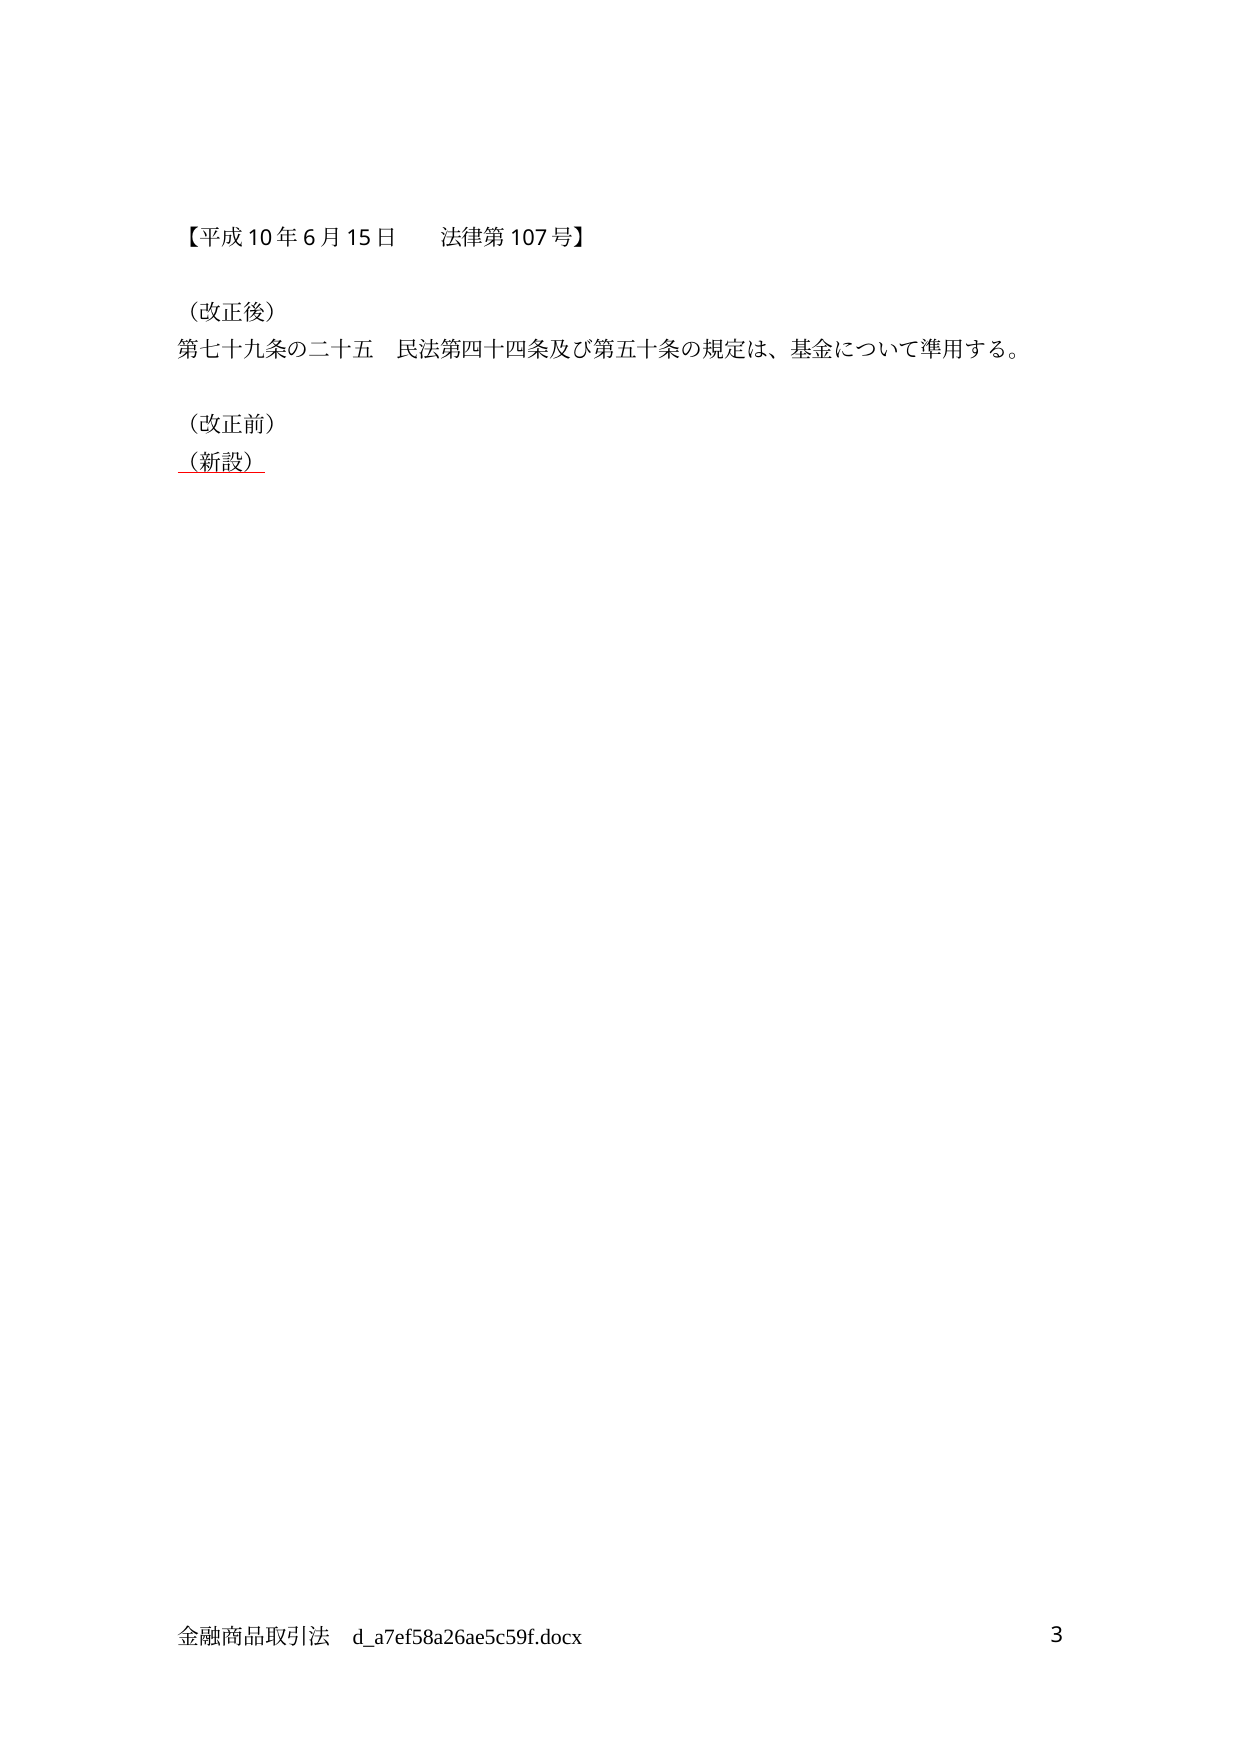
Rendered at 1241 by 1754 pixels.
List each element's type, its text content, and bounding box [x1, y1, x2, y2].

text （改正後） [177, 292, 1063, 329]
text （改正前） [177, 404, 1063, 442]
text 第七十九条の二十五 民法第四十四条及び第五十条の規定は、基金について準用する。 [177, 329, 1063, 367]
text （新設） [177, 442, 1063, 479]
text 【平成10年6月15日 法律第107号】 [177, 217, 1063, 254]
